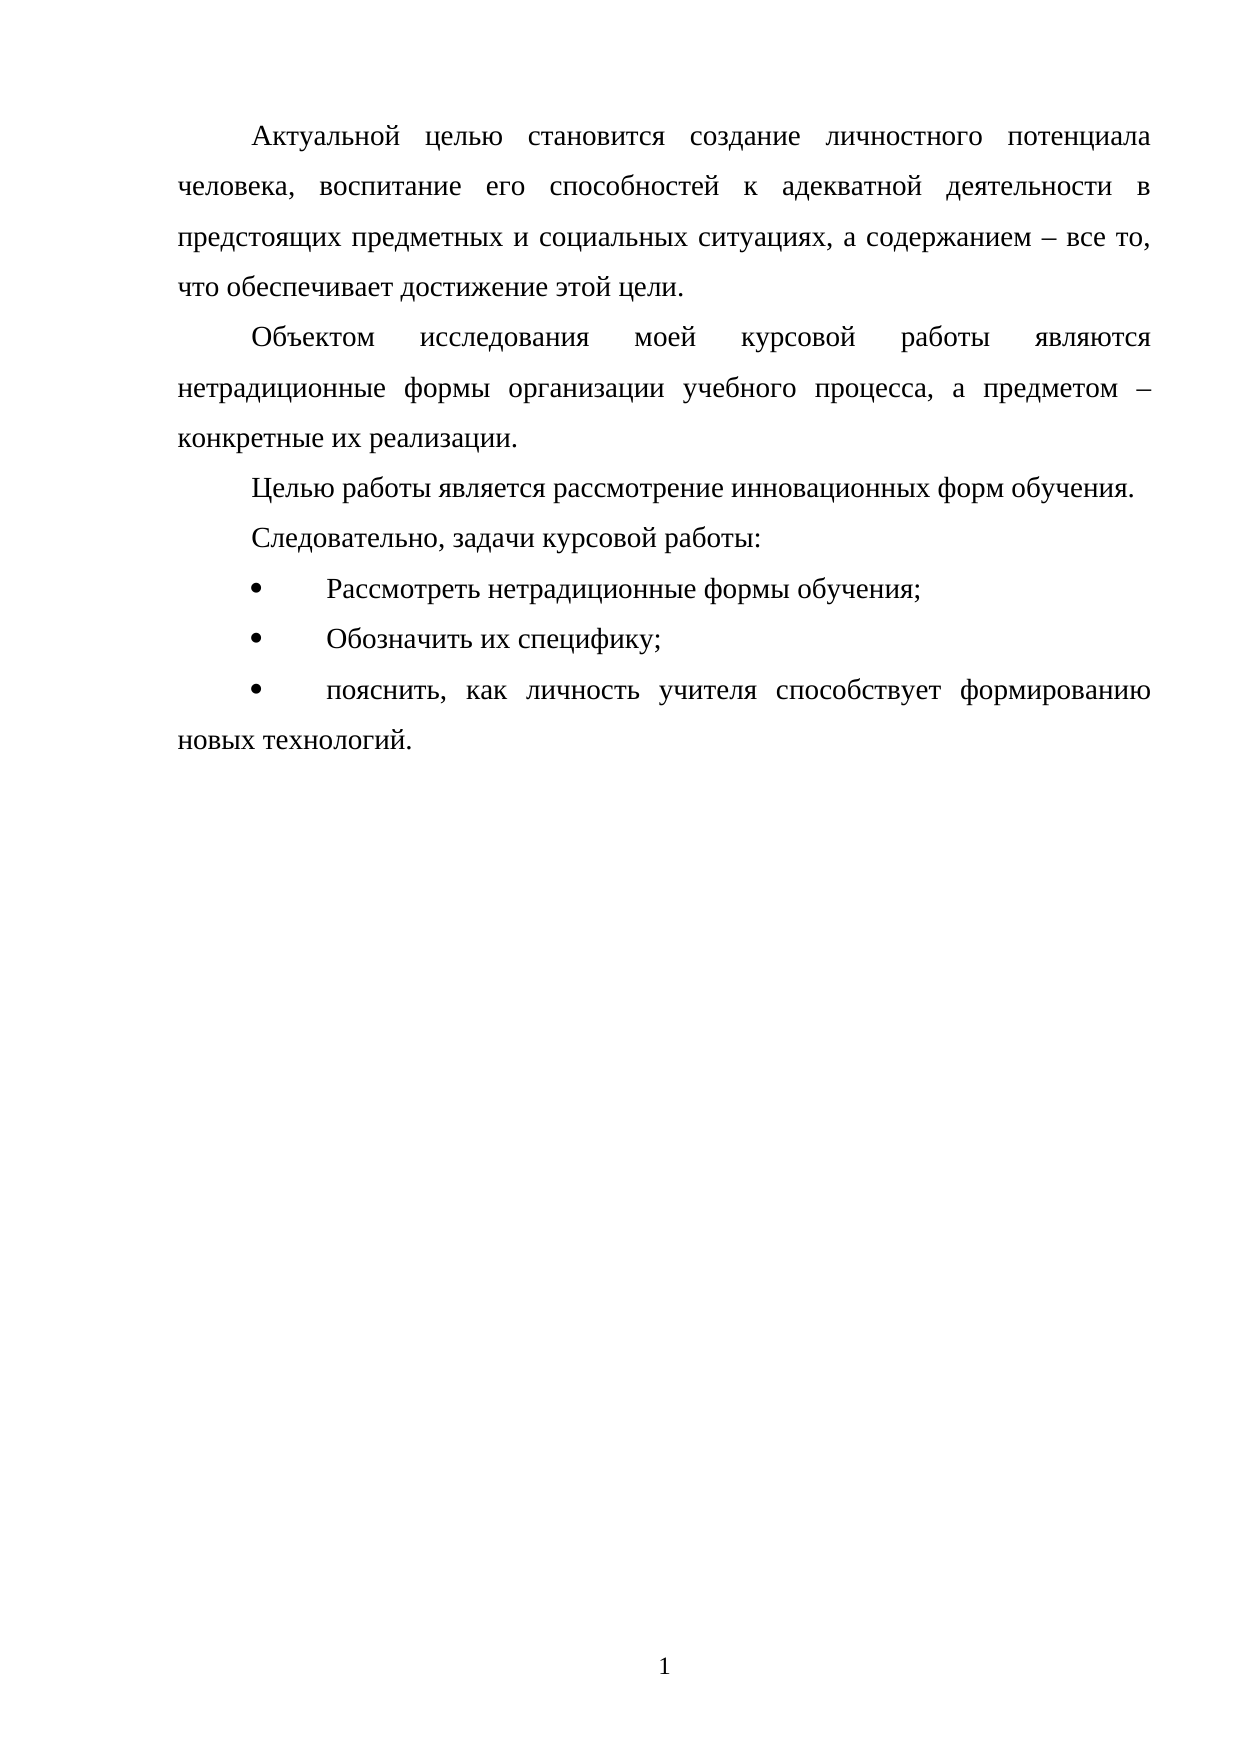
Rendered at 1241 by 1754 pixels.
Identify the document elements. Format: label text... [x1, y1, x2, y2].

list Обозначить их специфику; [177, 621, 1152, 655]
list пояснить, как личность учителя способствует формированию новых технологий. [177, 672, 1152, 756]
list Рассмотреть нетрадиционные формы обучения; [177, 571, 1152, 604]
text Целью работы является рассмотрение инновационных форм обучения. [177, 470, 1152, 504]
text Актуальной целью становится создание личностного потенциала человека, воспитание его способностей к адекватной деятельности в предстоящих предметных и социальных ситуациях, а содержанием – все то, что обеспечивает достижение этой цели. [177, 118, 1152, 303]
text Объектом исследования моей курсовой работы являются нетрадиционные формы организации учебного процесса, а предметом – конкретные их реализации. [177, 319, 1152, 453]
text Следовательно, задачи курсовой работы: [177, 521, 1152, 554]
